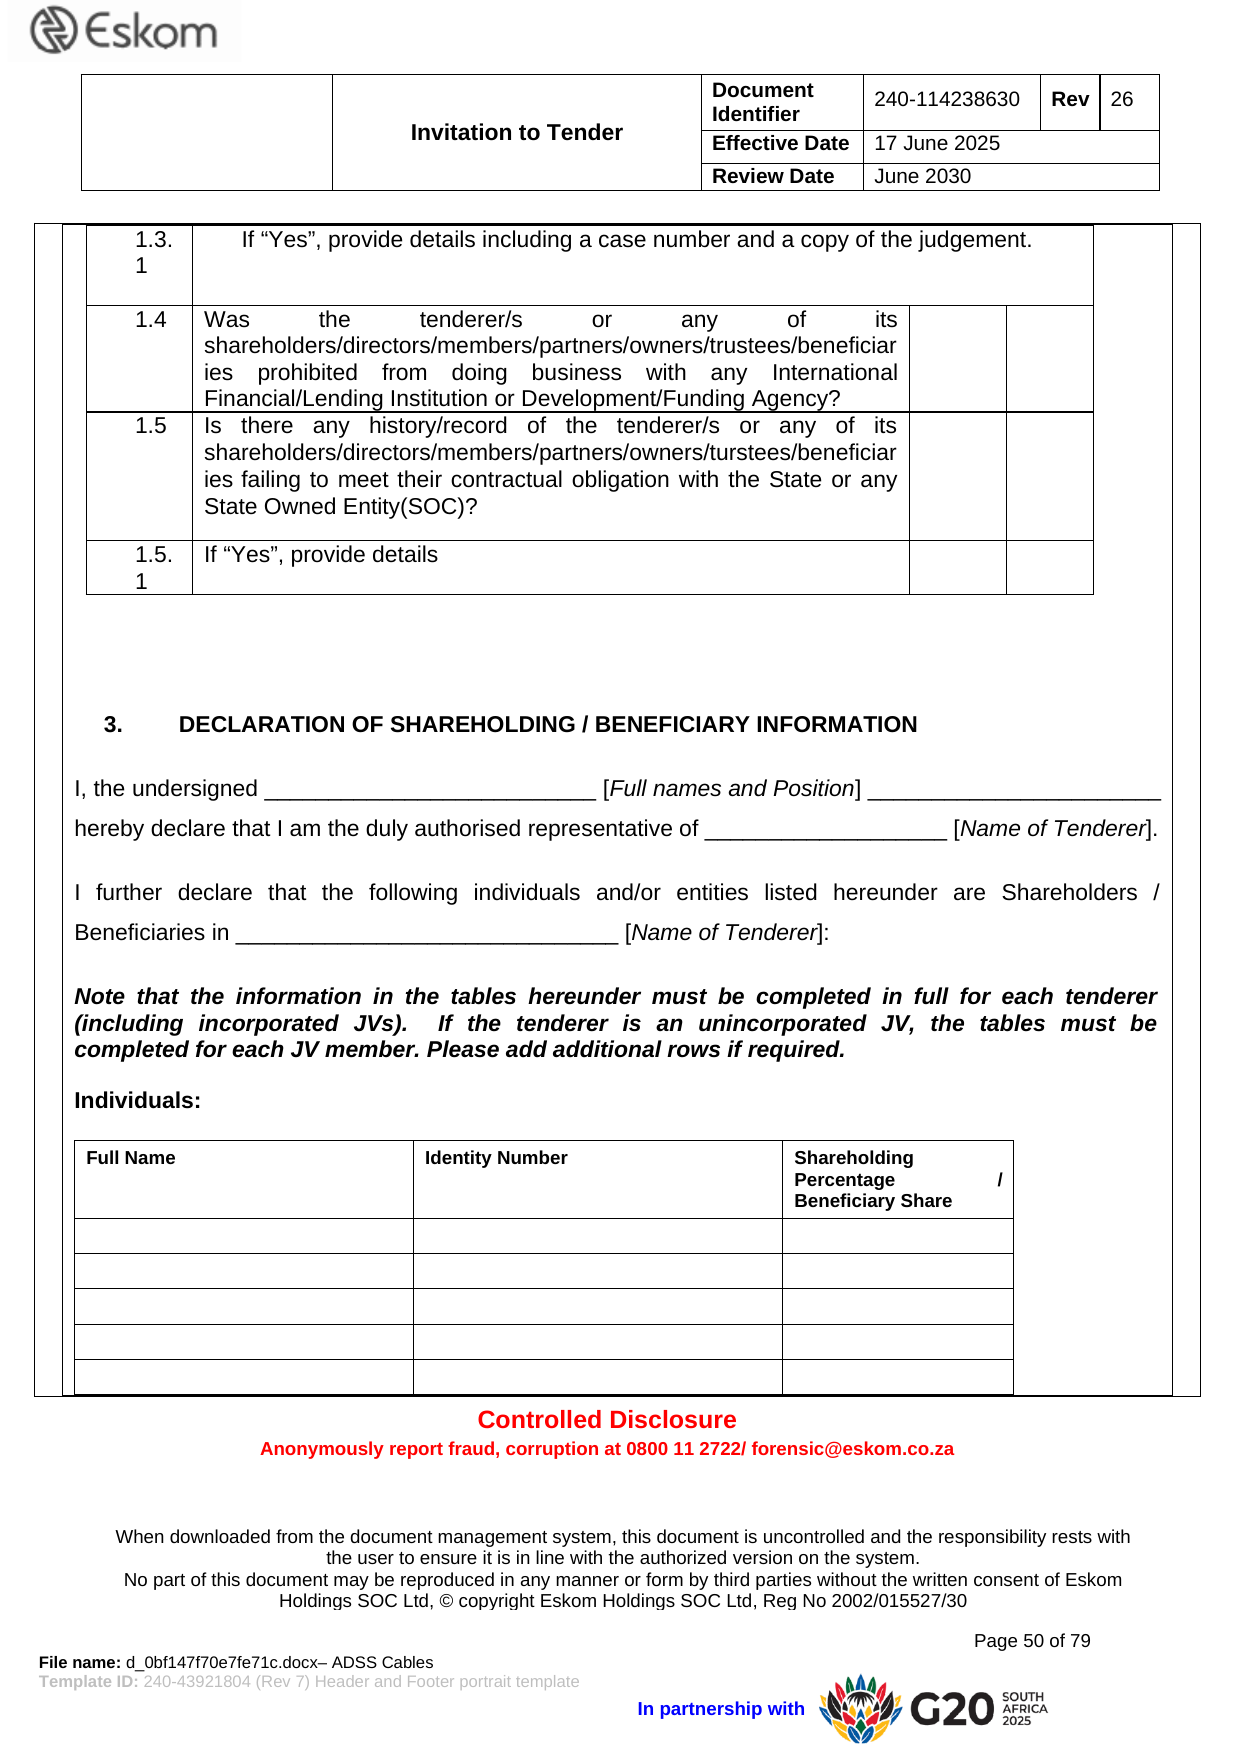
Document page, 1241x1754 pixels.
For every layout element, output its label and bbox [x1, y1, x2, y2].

picture [818, 1673, 1052, 1744]
table_cell [1173, 224, 1200, 1396]
table_cell [35, 224, 62, 1396]
table_cell [63, 225, 1172, 1395]
